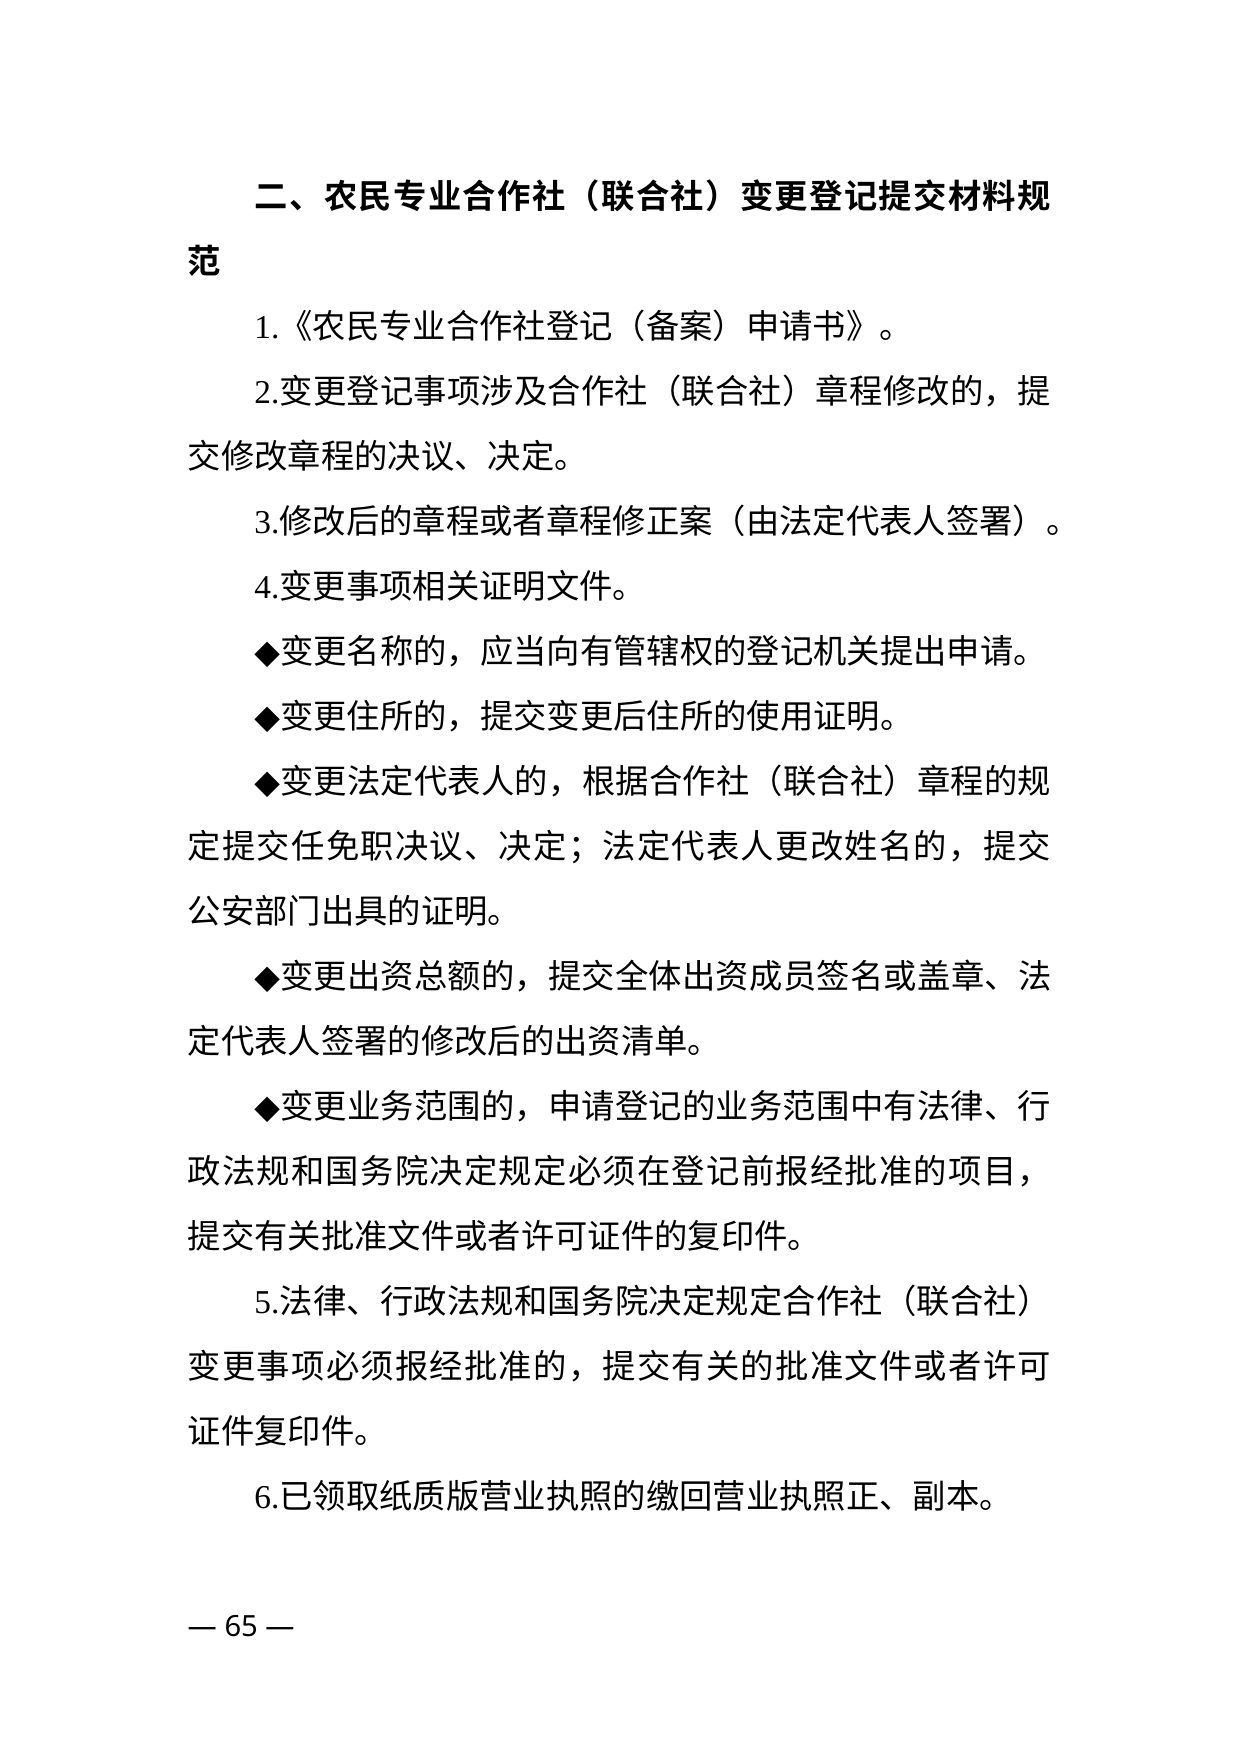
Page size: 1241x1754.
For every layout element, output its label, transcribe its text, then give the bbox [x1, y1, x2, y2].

text ◆变更出资总额的，提交全体出资成员签名或盖章、法定代表人签署的修改后的出资清单。 [187, 942, 1053, 1072]
text 1.《农民专业合作社登记（备案）申请书》。 [187, 292, 1053, 357]
text 3.修改后的章程或者章程修正案（由法定代表人签署）。 [187, 487, 1053, 552]
text ◆变更业务范围的，申请登记的业务范围中有法律、行政法规和国务院决定规定必须在登记前报经批准的项目，提交有关批准文件或者许可证件的复印件。 [187, 1072, 1053, 1267]
subtitle 二、农民专业合作社（联合社）变更登记提交材料规范 [187, 162, 1053, 292]
text ◆变更法定代表人的，根据合作社（联合社）章程的规定提交任免职决议、决定；法定代表人更改姓名的，提交公安部门出具的证明。 [187, 747, 1053, 942]
text 5.法律、行政法规和国务院决定规定合作社（联合社）变更事项必须报经批准的，提交有关的批准文件或者许可证件复印件。 [187, 1267, 1053, 1462]
text 4.变更事项相关证明文件。 [187, 552, 1053, 617]
text ◆变更名称的，应当向有管辖权的登记机关提出申请。 [187, 617, 1053, 682]
text 6.已领取纸质版营业执照的缴回营业执照正、副本。 [187, 1462, 1053, 1527]
text ◆变更住所的，提交变更后住所的使用证明。 [187, 682, 1053, 747]
text 2.变更登记事项涉及合作社（联合社）章程修改的，提交修改章程的决议、决定。 [187, 357, 1053, 487]
